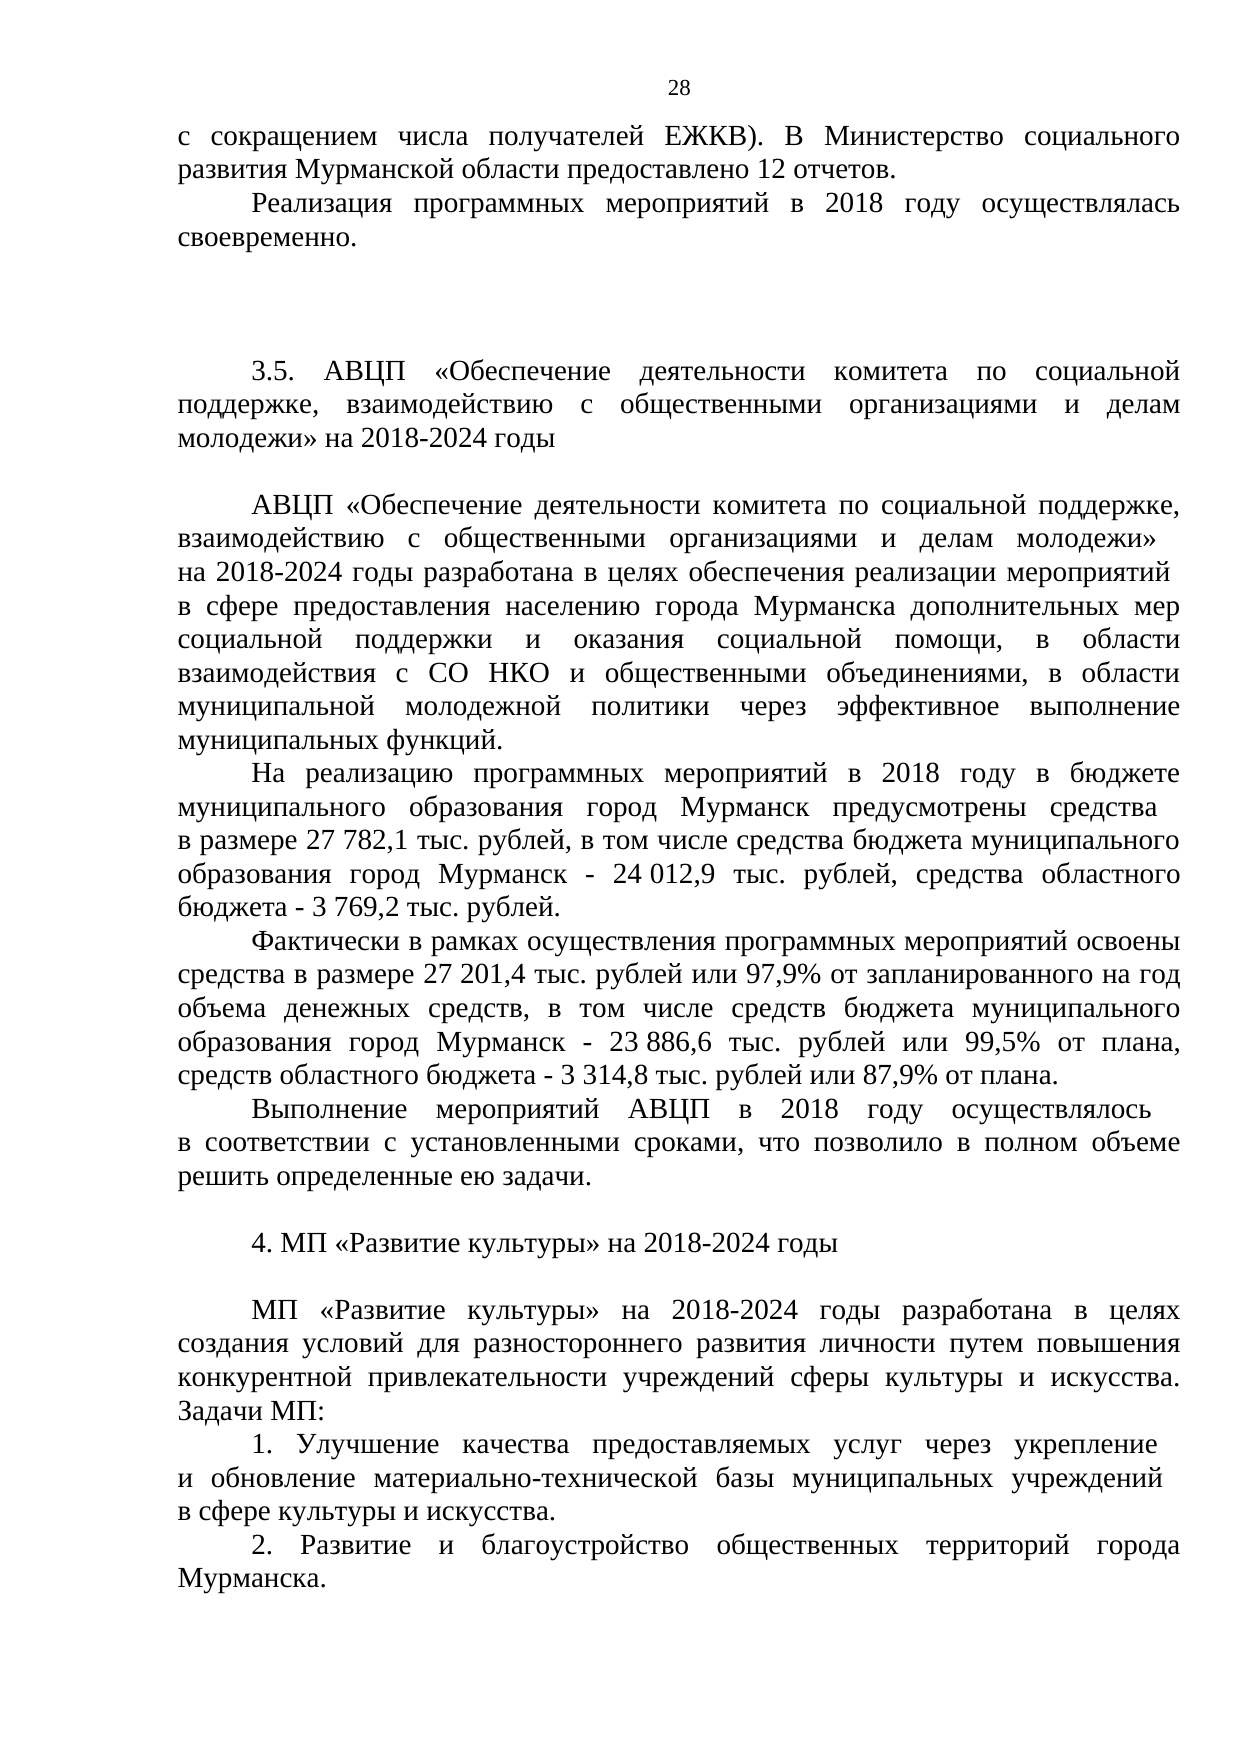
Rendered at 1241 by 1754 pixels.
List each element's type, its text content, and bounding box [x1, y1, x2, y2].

text На реализацию программных мероприятий в 2018 году в бюджете муниципального образования город Мурманск предусмотрены средства в размере 27 782,1 тыс. рублей, в том числе средства бюджета муниципального образования город Мурманск - 24 012,9 тыс. рублей, средства областного бюджета - 3 769,2 тыс. рублей. [177, 755, 1181, 923]
text МП «Развитие культуры» на 2018-2024 годы разработана в целях создания условий для разностороннего развития личности путем повышения конкурентной привлекательности учреждений сферы культуры и искусства. Задачи МП: [177, 1292, 1181, 1426]
text Реализация программных мероприятий в 2018 году осуществлялась своевременно. [177, 185, 1181, 252]
text 3.5. АВЦП «Обеспечение деятельности комитета по социальной поддержке, взаимодействию с общественными организациями и делам молодежи» на 2018-2024 годы [177, 353, 1181, 453]
text Фактически в рамках осуществления программных мероприятий освоены средства в размере 27 201,4 тыс. рублей или 97,9% от запланированного на год объема денежных средств, в том числе средств бюджета муниципального образования город Мурманск - 23 886,6 тыс. рублей или 99,5% от плана, средств областного бюджета - 3 314,8 тыс. рублей или 87,9% от плана. [177, 923, 1181, 1091]
text АВЦП «Обеспечение деятельности комитета по социальной поддержке, взаимодействию с общественными организациями и делам молодежи» на 2018-2024 годы разработана в целях обеспечения реализации мероприятий в сфере предоставления населению города Мурманска дополнительных мер социальной поддержки и оказания социальной помощи, в области взаимодействия с СО НКО и общественными объединениями, в области муниципальной молодежной политики через эффективное выполнение муниципальных функций. [177, 487, 1181, 755]
text 1. Улучшение качества предоставляемых услуг через укрепление и обновление материально-технической базы муниципальных учреждений в сфере культуры и искусства. [177, 1426, 1181, 1527]
text 2. Развитие и благоустройство общественных территорий города Мурманска. [177, 1527, 1181, 1594]
text Выполнение мероприятий АВЦП в 2018 году осуществлялось в соответствии с установленными сроками, что позволило в полном объеме решить определенные ею задачи. [177, 1091, 1181, 1191]
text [177, 118, 1181, 185]
text 4. МП «Развитие культуры» на 2018-2024 годы [177, 1225, 1181, 1258]
